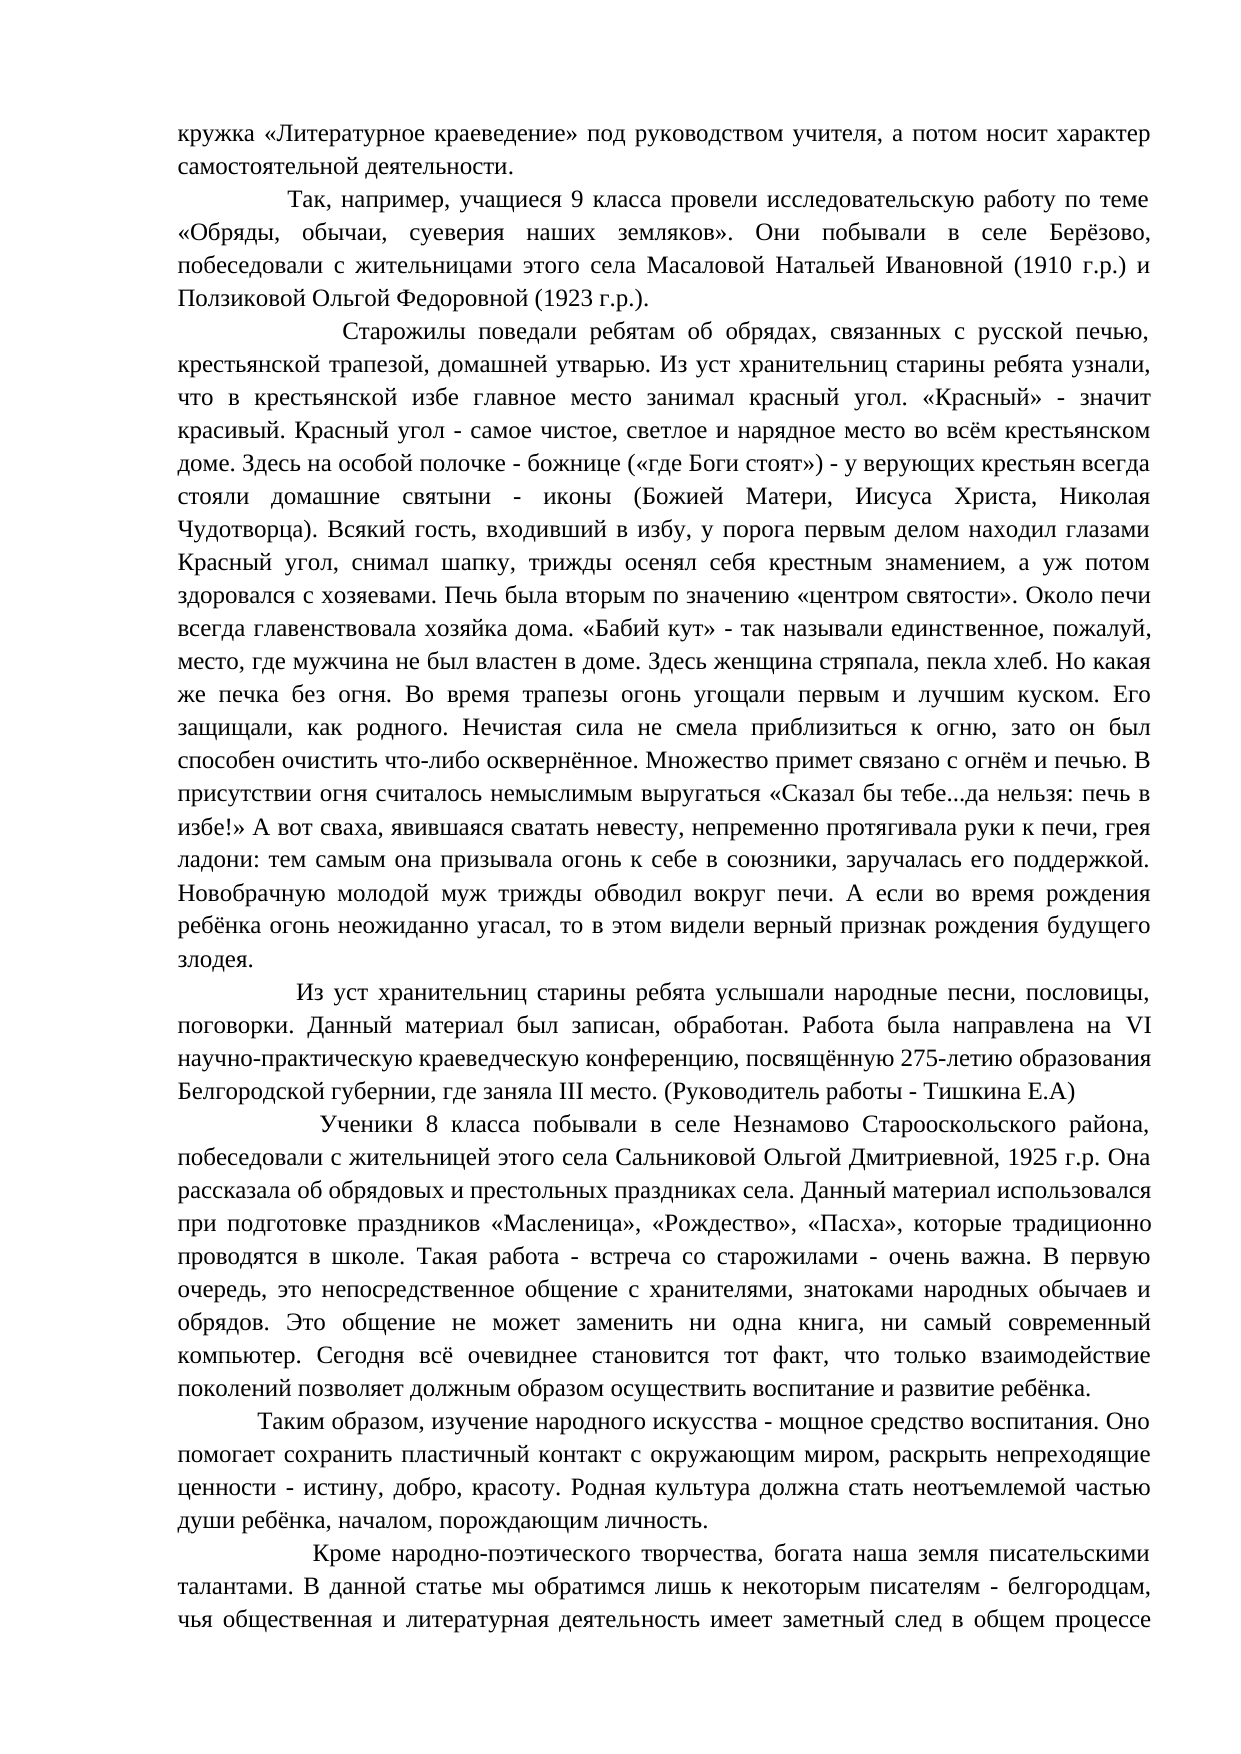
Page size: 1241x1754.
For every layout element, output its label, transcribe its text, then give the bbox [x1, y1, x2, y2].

text Ученики 8 класса побывали в селе Незнамово Старооскольского района, побеседовали с жительницей этого села Сальниковой Ольгой Дмитриевной, 1925 г.р. Она рассказала об обрядовых и престольных праздниках села. Данный материал использовался при подготовке праздников «Масленица», «Рождество», «Пасха», которые традиционно проводятся в школе. Такая работа - встреча со старожилами - очень важна. В первую очередь, это непосредственное общение с хранителями, знатоками народных обычаев и обрядов. Это общение не может заменить ни одна книга, ни самый современный компьютер. Сегодня всё очевиднее становится тот факт, что только взаимодействие поколений позволяет должным образом осуществить воспитание и развитие ребёнка. [177, 1109, 1152, 1402]
text Так, например, учащиеся 9 класса провели исследовательскую работу по теме «Обряды, обычаи, суеверия наших земляков». Они побывали в селе Берёзово, побеседовали с жительницами этого села Масаловой Натальей Ивановной (1910 г.р.) и Ползиковой Ольгой Федоровной (1923 г.р.). [177, 184, 1152, 312]
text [177, 1538, 1152, 1633]
text Старожилы поведали ребятам об обрядах, связанных с русской печью, крестьянской трапезой, домашней утварью. Из уст хранительниц старины ребята узнали, что в крестьянской избе главное место занимал красный угол. «Красный» - значит красивый. Красный угол - самое чистое, светлое и нарядное место во всём крестьянском доме. Здесь на особой полочке - божнице («где Боги стоят») - у верующих крестьян всегда стояли домашние святыни - иконы (Божией Матери, Иисуса Христа, Николая Чудотворца). Всякий гость, входивший в избу, у порога первым делом находил глазами Красный угол, снимал шапку, трижды осенял себя крестным знамением, а уж потом здоровался с хозяевами. Печь была вторым по значению «центром святости». Около печи всегда главенствовала хозяйка дома. «Бабий кут» - так называли единственное, пожалуй, место, где мужчина не был властен в доме. Здесь женщина стряпала, пекла хлеб. Но какая же печка без огня. Во время трапезы огонь угощали первым и лучшим куском. Его защищали, как родного. Нечистая сила не смела приблизиться к огню, зато он был способен очистить что-либо осквернённое. Множество примет связано с огнём и печью. В присутствии огня считалось немыслимым выругаться «Сказал бы тебе...да нельзя: печь в избе!» А вот сваха, явившаяся сватать невесту, непременно протягивала руки к печи, грея ладони: тем самым она призывала огонь к себе в союзники, заручалась его поддержкой. Новобрачную молодой муж трижды обводил вокруг печи. А если во время рождения ребёнка огонь неожиданно угасал, то в этом видели верный признак рождения будущего злодея. [177, 316, 1152, 972]
text Из уст хранительниц старины ребята услышали народные песни, пословицы, поговорки. Данный материал был записан, обработан. Работа была направлена на VI научно-практическую краеведческую конференцию, посвящённую 275-летию образования Белгородской губернии, где заняла III место. (Руководитель работы - Тишкина Е.А) [177, 977, 1152, 1104]
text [177, 118, 1152, 180]
text Таким образом, изучение народного искусства - мощное средство воспитания. Оно помогает сохранить пластичный контакт с окружающим миром, раскрыть непреходящие ценности - истину, добро, красоту. Родная культура должна стать неотъемлемой частью души ребёнка, началом, порождающим личность. [177, 1406, 1152, 1534]
